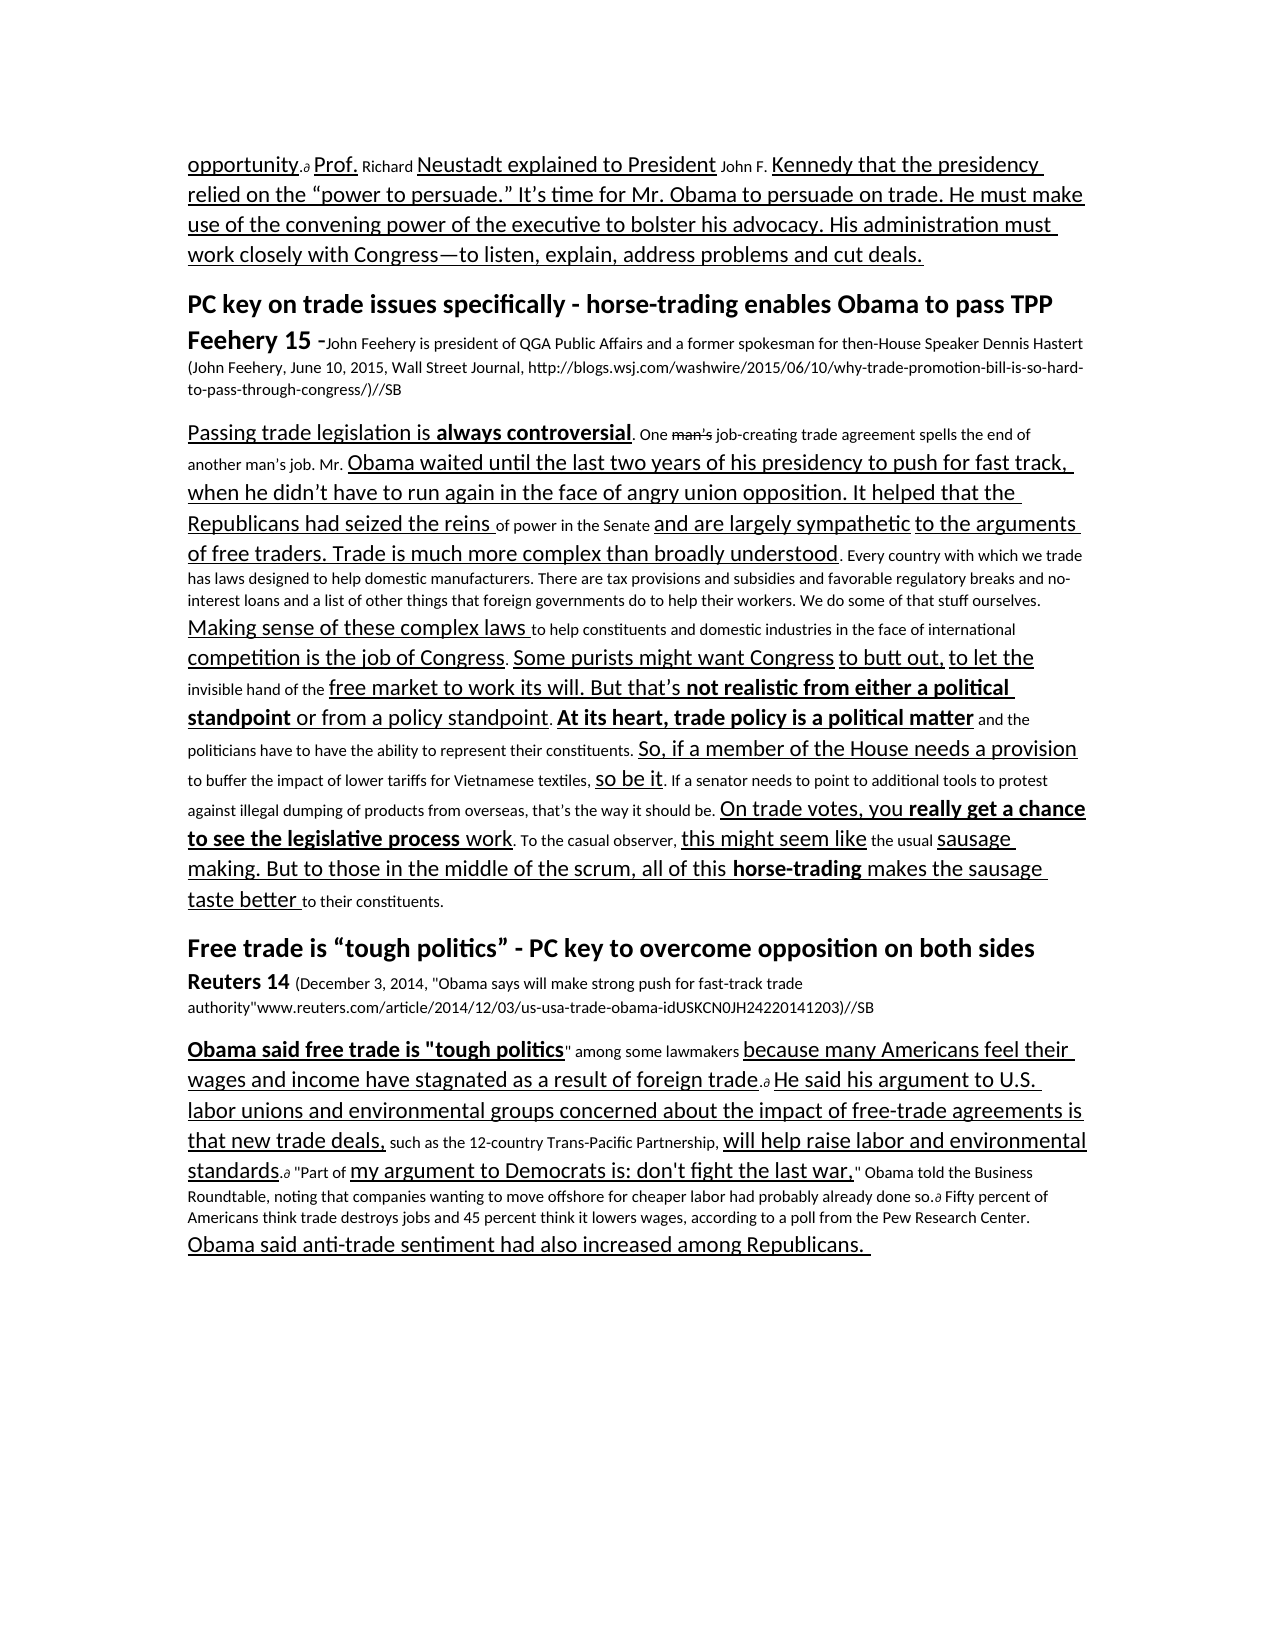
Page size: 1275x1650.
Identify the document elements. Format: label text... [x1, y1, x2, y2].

text Reuters 14 (December 3, 2014, "Obama says will make strong push for fast-track trade authority"www.reuters.com/article/2014/12/03/us-usa-trade-obama-idUSKCN0JH24220141203)//SB [187, 967, 1087, 1017]
subtitle Free trade is “tough politics” - PC key to overcome opposition on both sides [187, 932, 1087, 965]
text Obama said free trade is "tough politics" among some lawmakers because many Americans feel their wages and income have stagnated as a result of foreign trade.∂ He said his argument to U.S. labor unions and environmental groups concerned about the impact of free-trade agreements is that new trade deals, such as the 12-country Trans-Pacific Partnership, will help raise labor and environmental standards.∂ "Part of my argument to Democrats is: don't fight the last war," Obama told the Business Roundtable, noting that companies wanting to move offshore for cheaper labor had probably already done so.∂ Fifty percent of Americans think trade destroys jobs and 45 percent think it lowers wages, according to a poll from the Pew Research Center. Obama said anti-trade sentiment had also increased among Republicans. [187, 1035, 1087, 1258]
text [187, 150, 1087, 269]
text Passing trade legislation is always controversial. One man’s job-creating trade agreement spells the end of another man’s job. Mr. Obama waited until the last two years of his presidency to push for fast track, when he didn’t have to run again in the face of angry union opposition. It helped that the Republicans had seized the reins of power in the Senate and are largely sympathetic to the arguments of free traders. Trade is much more complex than broadly understood. Every country with which we trade has laws designed to help domestic manufacturers. There are tax provisions and subsidies and favorable regulatory breaks and no-interest loans and a list of other things that foreign governments do to help their workers. We do some of that stuff ourselves. Making sense of these complex laws to help constituents and domestic industries in the face of international competition is the job of Congress. Some purists might want Congress to butt out, to let the invisible hand of the free market to work its will. But that’s not realistic from either a political standpoint or from a policy standpoint. At its heart, trade policy is a political matter and the politicians have to have the ability to represent their constituents. So, if a member of the House needs a provision to buffer the impact of lower tariffs for Vietnamese textiles, so be it. If a senator needs to point to additional tools to protest against illegal dumping of products from overseas, that’s the way it should be. On trade votes, you really get a chance to see the legislative process work. To the casual observer, this might seem like the usual sausage making. But to those in the middle of the scrum, all of this horse-trading makes the sausage taste better to their constituents. [187, 418, 1087, 913]
text Feehery 15 -John Feehery is president of QGA Public Affairs and a former spokesman for then-House Speaker Dennis Hastert (John Feehery, June 10, 2015, Wall Street Journal, http://blogs.wsj.com/washwire/2015/06/10/why-trade-promotion-bill-is-so-hard-to-pass-through-congress/)//SB [187, 323, 1087, 400]
subtitle PC key on trade issues specifically - horse-trading enables Obama to pass TPP [187, 287, 1087, 321]
